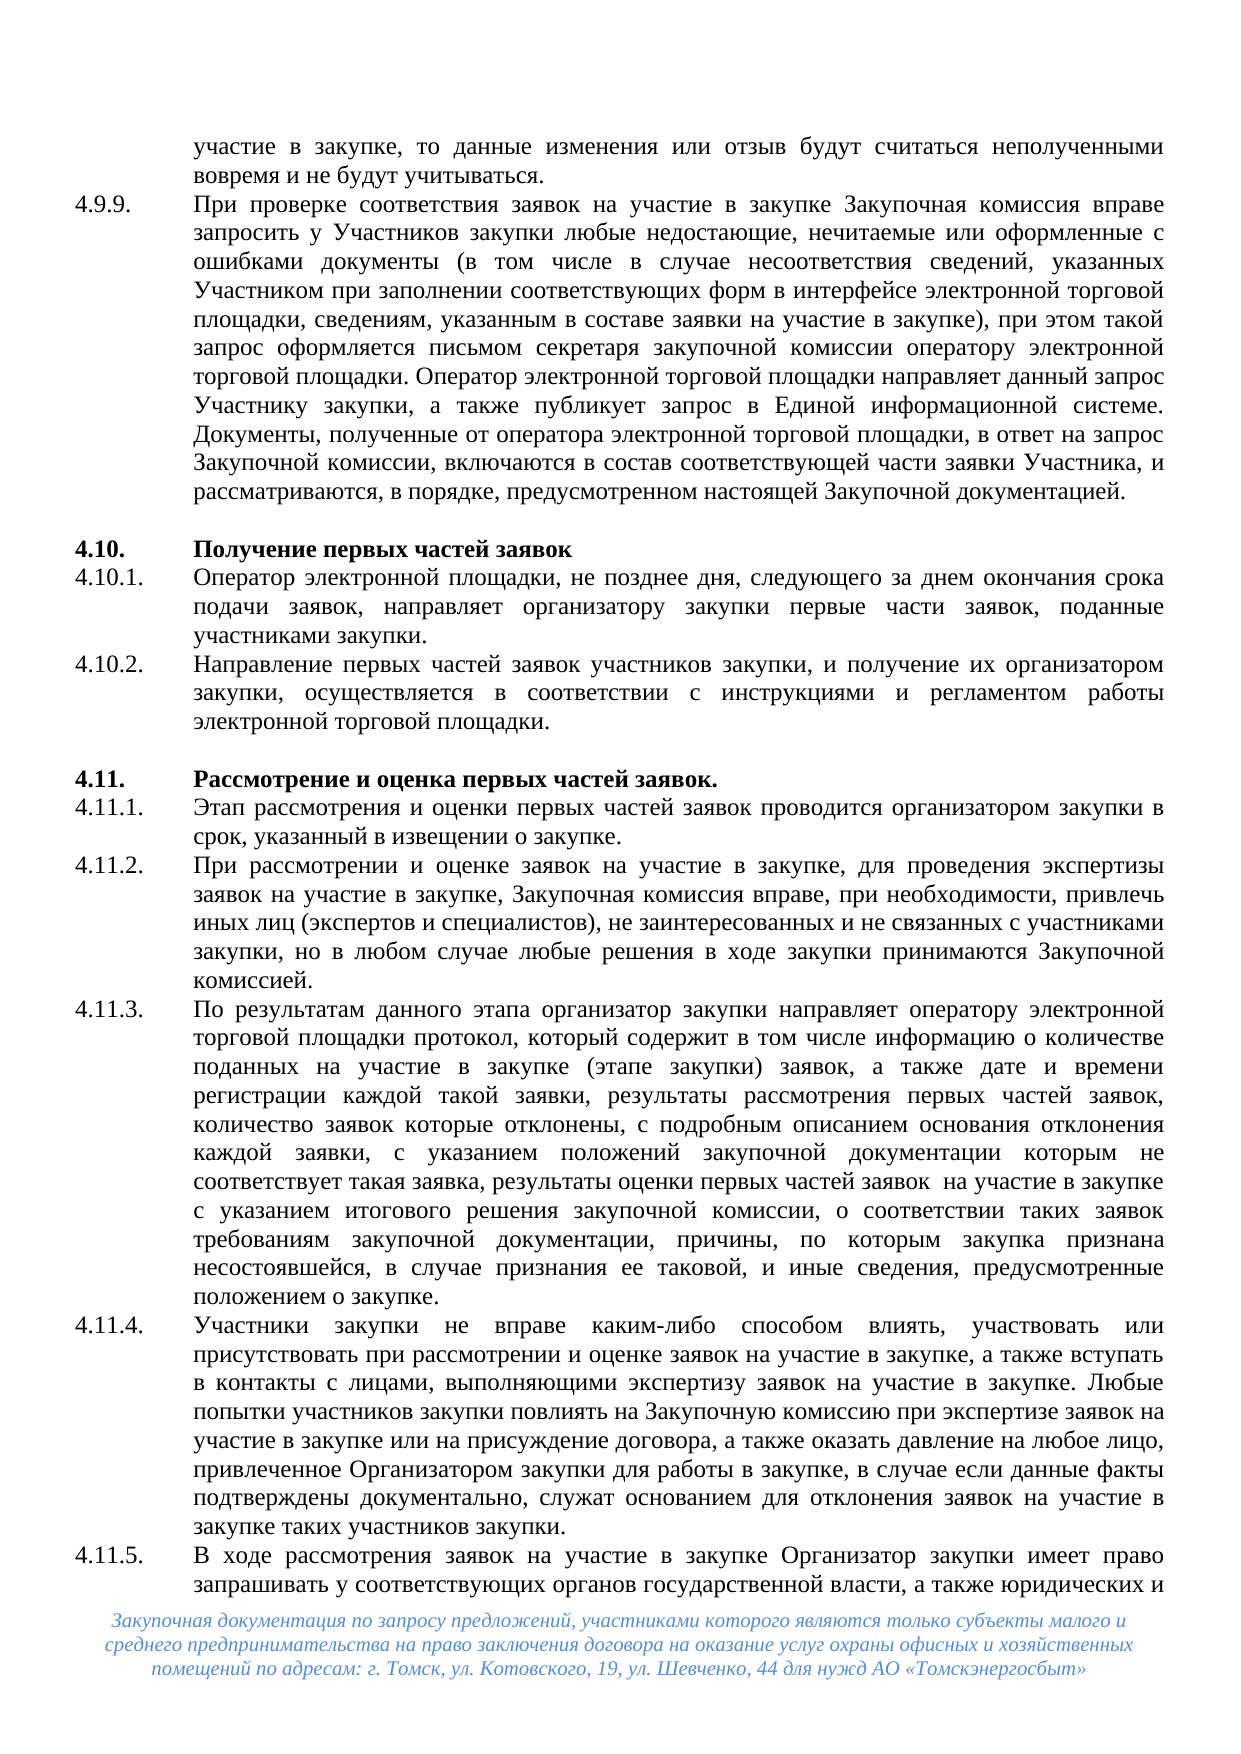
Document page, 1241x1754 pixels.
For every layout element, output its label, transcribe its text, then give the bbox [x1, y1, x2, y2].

list При рассмотрении и оценке заявок на участие в закупке, для проведения экспертизы заявок на участие в закупке, Закупочная комиссия вправе, при необходимости, привлечь иных лиц (экспертов и специалистов), не заинтересованных и не связанных с участниками закупки, но в любом случае любые решения в ходе закупки принимаются Закупочной комиссией. [75, 850, 1165, 994]
list Участники закупки не вправе каким-либо способом влиять, участвовать или присутствовать при рассмотрении и оценке заявок на участие в закупке, а также вступать в контакты с лицами, выполняющими экспертизу заявок на участие в закупке. Любые попытки участников закупки повлиять на Закупочную комиссию при экспертизе заявок на участие в закупке или на присуждение договора, а также оказать давление на любое лицо, привлеченное Организатором закупки для работы в закупке, в случае если данные факты подтверждены документально, служат основанием для отклонения заявок на участие в закупке таких участников закупки. [75, 1310, 1165, 1540]
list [75, 1540, 1165, 1597]
list При проверке соответствия заявок на участие в закупке Закупочная комиссия вправе запросить у Участников закупки любые недостающие, нечитаемые или оформленные с ошибками документы (в том числе в случае несоответствия сведений, указанных Участником при заполнении соответствующих форм в интерфейсе электронной торговой площадки, сведениям, указанным в составе заявки на участие в закупке), при этом такой запрос оформляется письмом секретаря закупочной комиссии оператору электронной торговой площадки. Оператор электронной торговой площадки направляет данный запрос Участнику закупки, а также публикует запрос в Единой информационной системе. Документы, полученные от оператора электронной торговой площадки, в ответ на запрос Закупочной комиссии, включаются в состав соответствующей части заявки Участника, и рассматриваются, в порядке, предусмотренном настоящей Закупочной документацией. [75, 189, 1165, 505]
list Направление первых частей заявок участников закупки, и получение их организатором закупки, осуществляется в соответствии с инструкциями и регламентом работы электронной торговой площадки. [75, 649, 1165, 735]
list Получение первых частей заявок [75, 534, 1165, 562]
list По результатам данного этапа организатор закупки направляет оператору электронной торговой площадки протокол, который содержит в том числе информацию о количестве поданных на участие в закупке (этапе закупки) заявок, а также дате и времени регистрации каждой такой заявки, результаты рассмотрения первых частей заявок, количество заявок которые отклонены, с подробным описанием основания отклонения каждой заявки, с указанием положений закупочной документации которым не соответствует такая заявка, результаты оценки первых частей заявок на участие в закупке с указанием итогового решения закупочной комиссии, о соответствии таких заявок требованиям закупочной документации, причины, по которым закупка признана несостоявшейся, в случае признания ее таковой, и иные сведения, предусмотренные положением о закупке. [75, 994, 1165, 1310]
list Этап рассмотрения и оценки первых частей заявок проводится организатором закупки в срок, указанный в извещении о закупке. [75, 792, 1165, 850]
list Рассмотрение и оценка первых частей заявок. [75, 764, 1165, 792]
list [75, 131, 1165, 189]
list Оператор электронной площадки, не позднее дня, следующего за днем окончания срока подачи заявок, направляет организатору закупки первые части заявок, поданные участниками закупки. [75, 562, 1165, 649]
